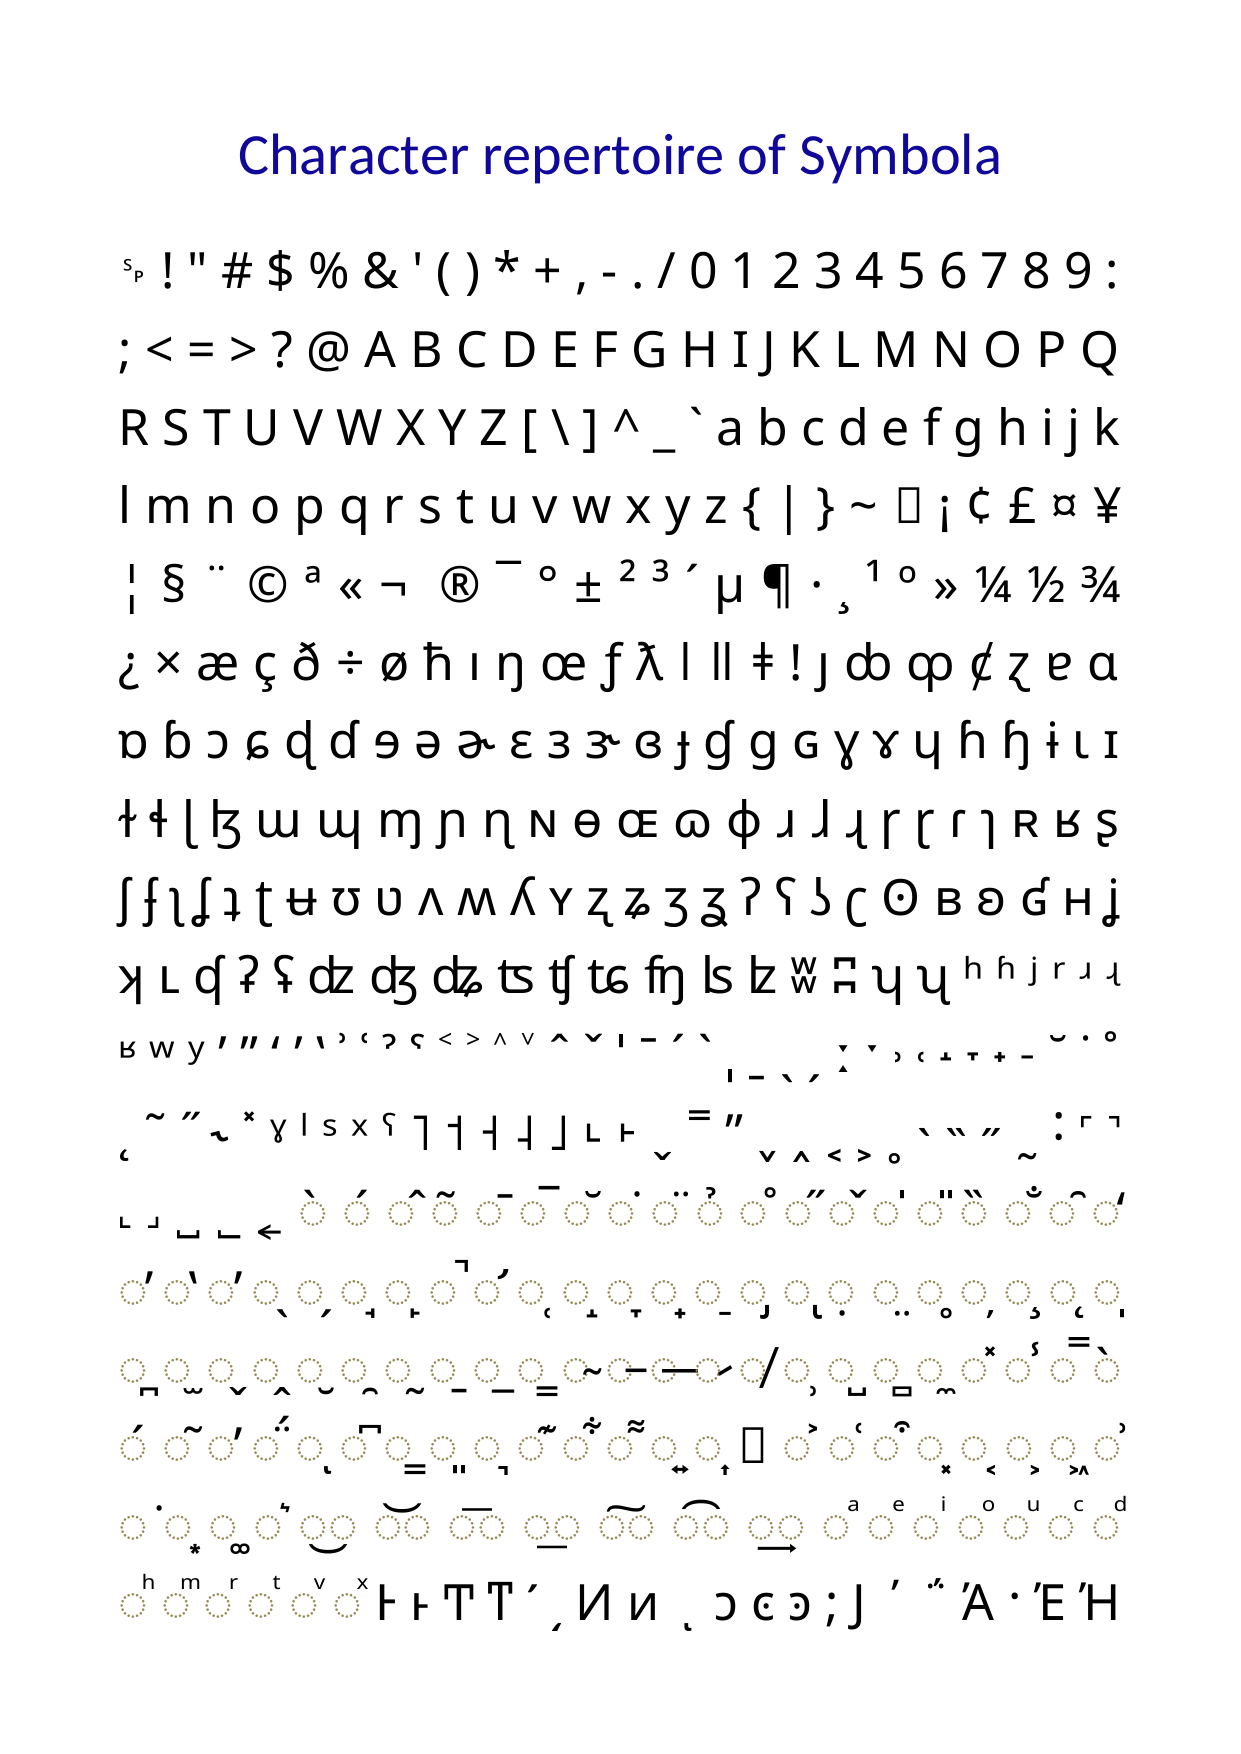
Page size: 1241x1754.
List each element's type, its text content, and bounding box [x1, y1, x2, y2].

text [118, 235, 1122, 1635]
text Character repertoire of Symbola [118, 118, 1122, 189]
